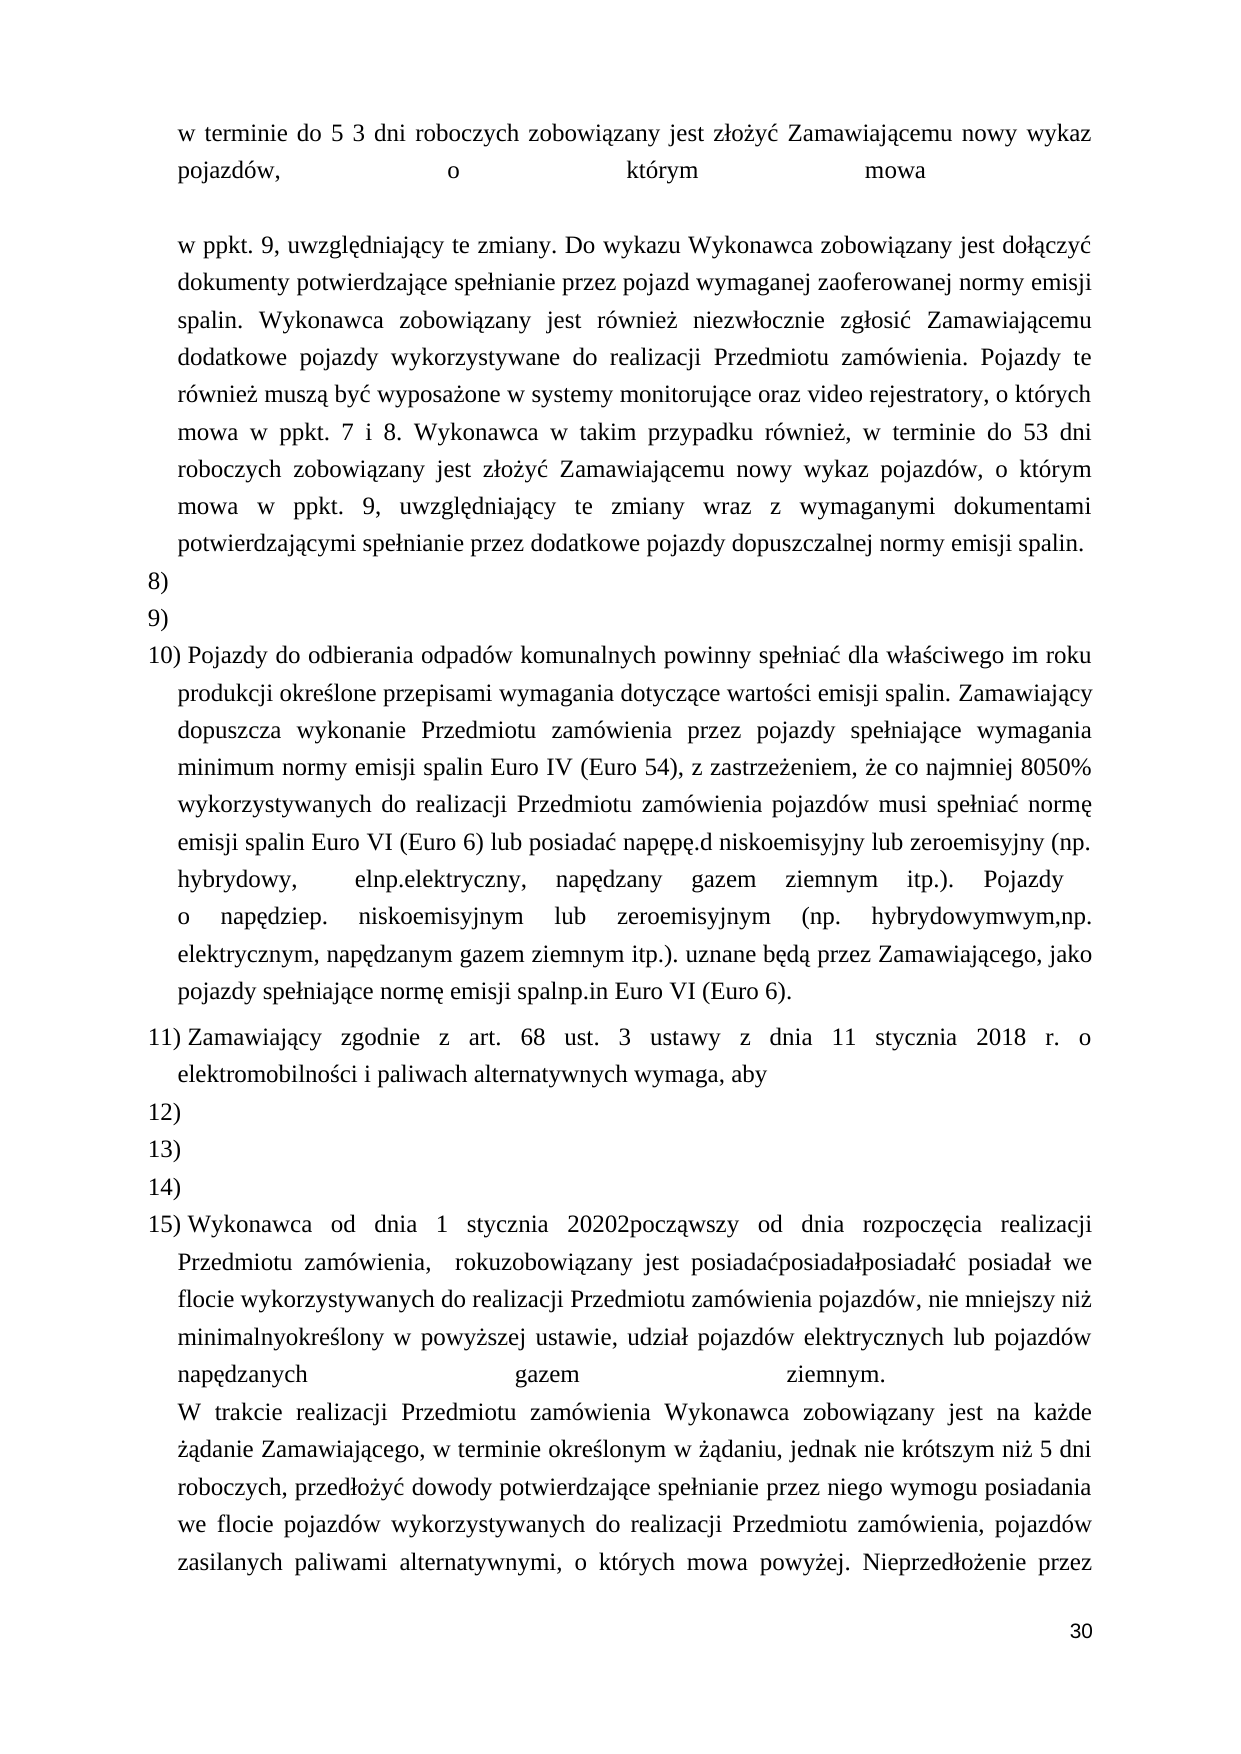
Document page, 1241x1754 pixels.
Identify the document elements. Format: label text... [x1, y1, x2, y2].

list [148, 1201, 1093, 1576]
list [148, 118, 1093, 557]
list Zamawiający dopuszcza wykonanie Przedmiotu zamówienia przez pojazdy spełniające wymagania minimum normy emisji spalin Euro V (Euro ). [148, 640, 1093, 1005]
